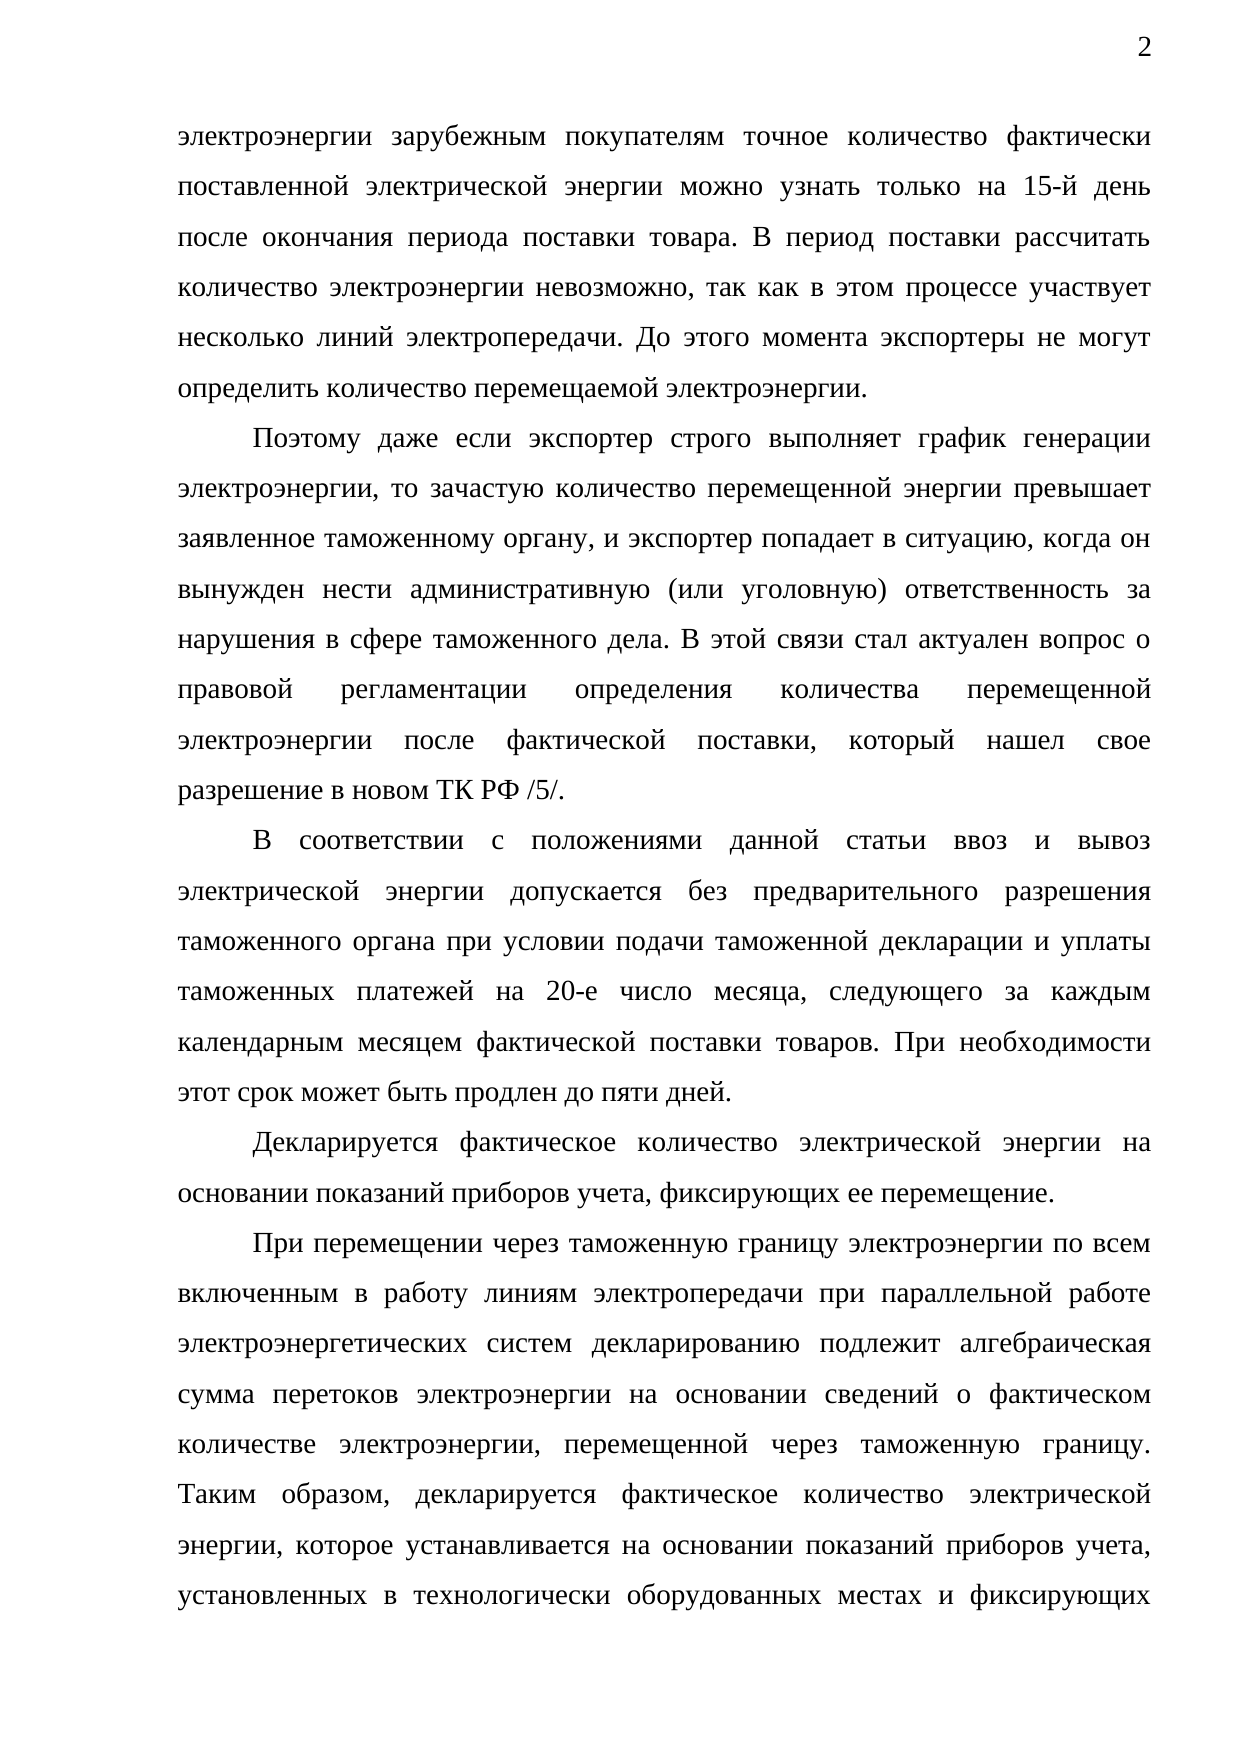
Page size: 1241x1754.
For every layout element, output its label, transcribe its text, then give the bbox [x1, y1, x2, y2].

text Поэтому даже если экспортер строго выполняет график генерации электроэнергии, то зачастую количество перемещенной энергии превышает заявленное таможенному органу, и экспортер попадает в ситуацию, когда он вынужден нести административную (или уголовную) ответственность за нарушения в сфере таможенного дела. В этой связи стал актуален вопрос о правовой регламентации определения количества перемещенной электроэнергии после фактической поставки, который нашел свое разрешение в новом ТК РФ /5/. [177, 420, 1152, 806]
text Декларируется фактическое количество электрической энергии на основании показаний приборов учета, фиксирующих ее перемещение. [177, 1124, 1152, 1208]
text В соответствии с положениями данной статьи ввоз и вывоз электрической энергии допускается без предварительного разрешения таможенного органа при условии подачи таможенной декларации и уплаты таможенных платежей на 20-е число месяца, следующего за каждым календарным месяцем фактической поставки товаров. При необходимости этот срок может быть продлен до пяти дней. [177, 822, 1152, 1108]
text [177, 1225, 1152, 1611]
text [177, 118, 1152, 403]
